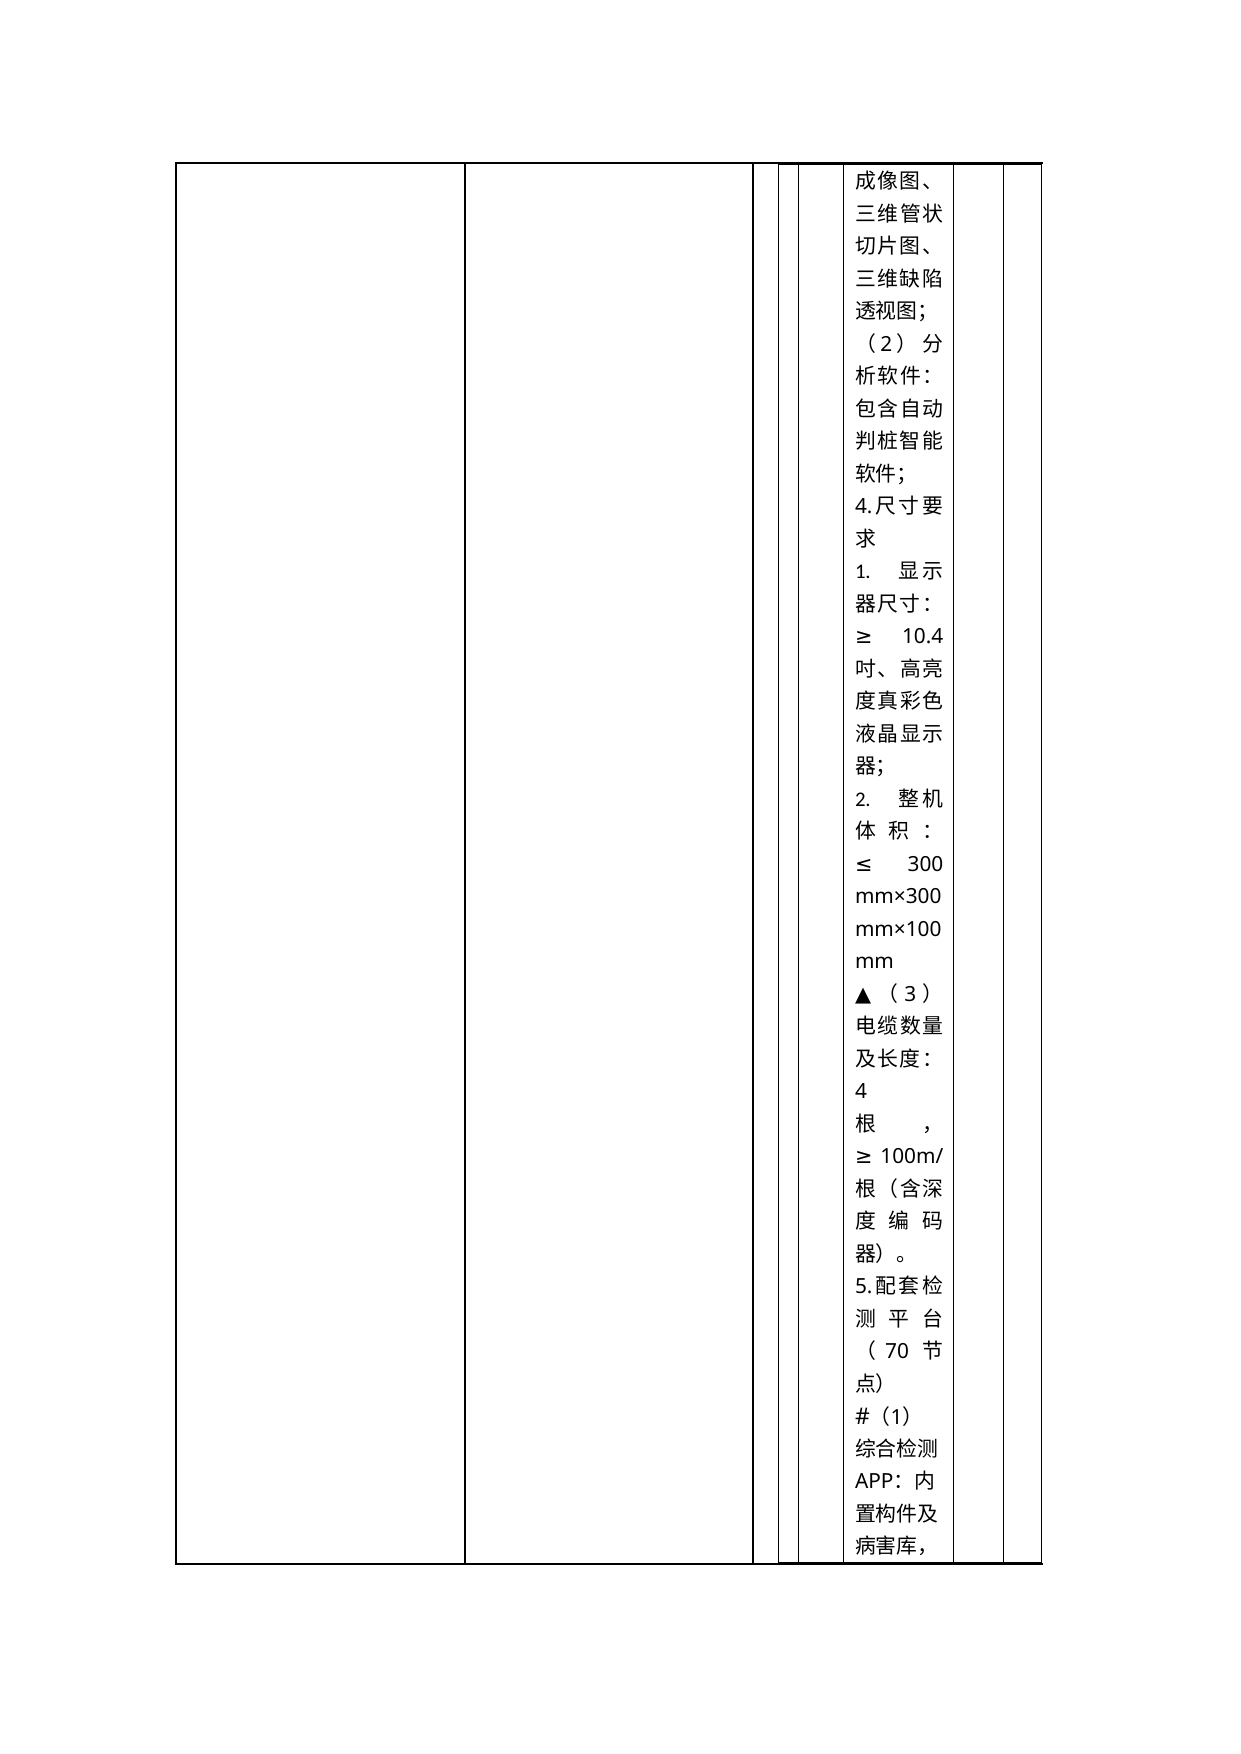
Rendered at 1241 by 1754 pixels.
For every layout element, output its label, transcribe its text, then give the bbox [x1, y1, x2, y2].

table_cell [466, 164, 752, 1563]
table_cell 1 [177, 164, 464, 1563]
table_cell [1004, 165, 1041, 1562]
table_cell [954, 165, 1003, 1562]
table_cell [779, 165, 798, 1562]
table_cell [799, 165, 843, 1562]
table_cell [754, 164, 778, 1563]
table_cell [844, 165, 953, 1562]
